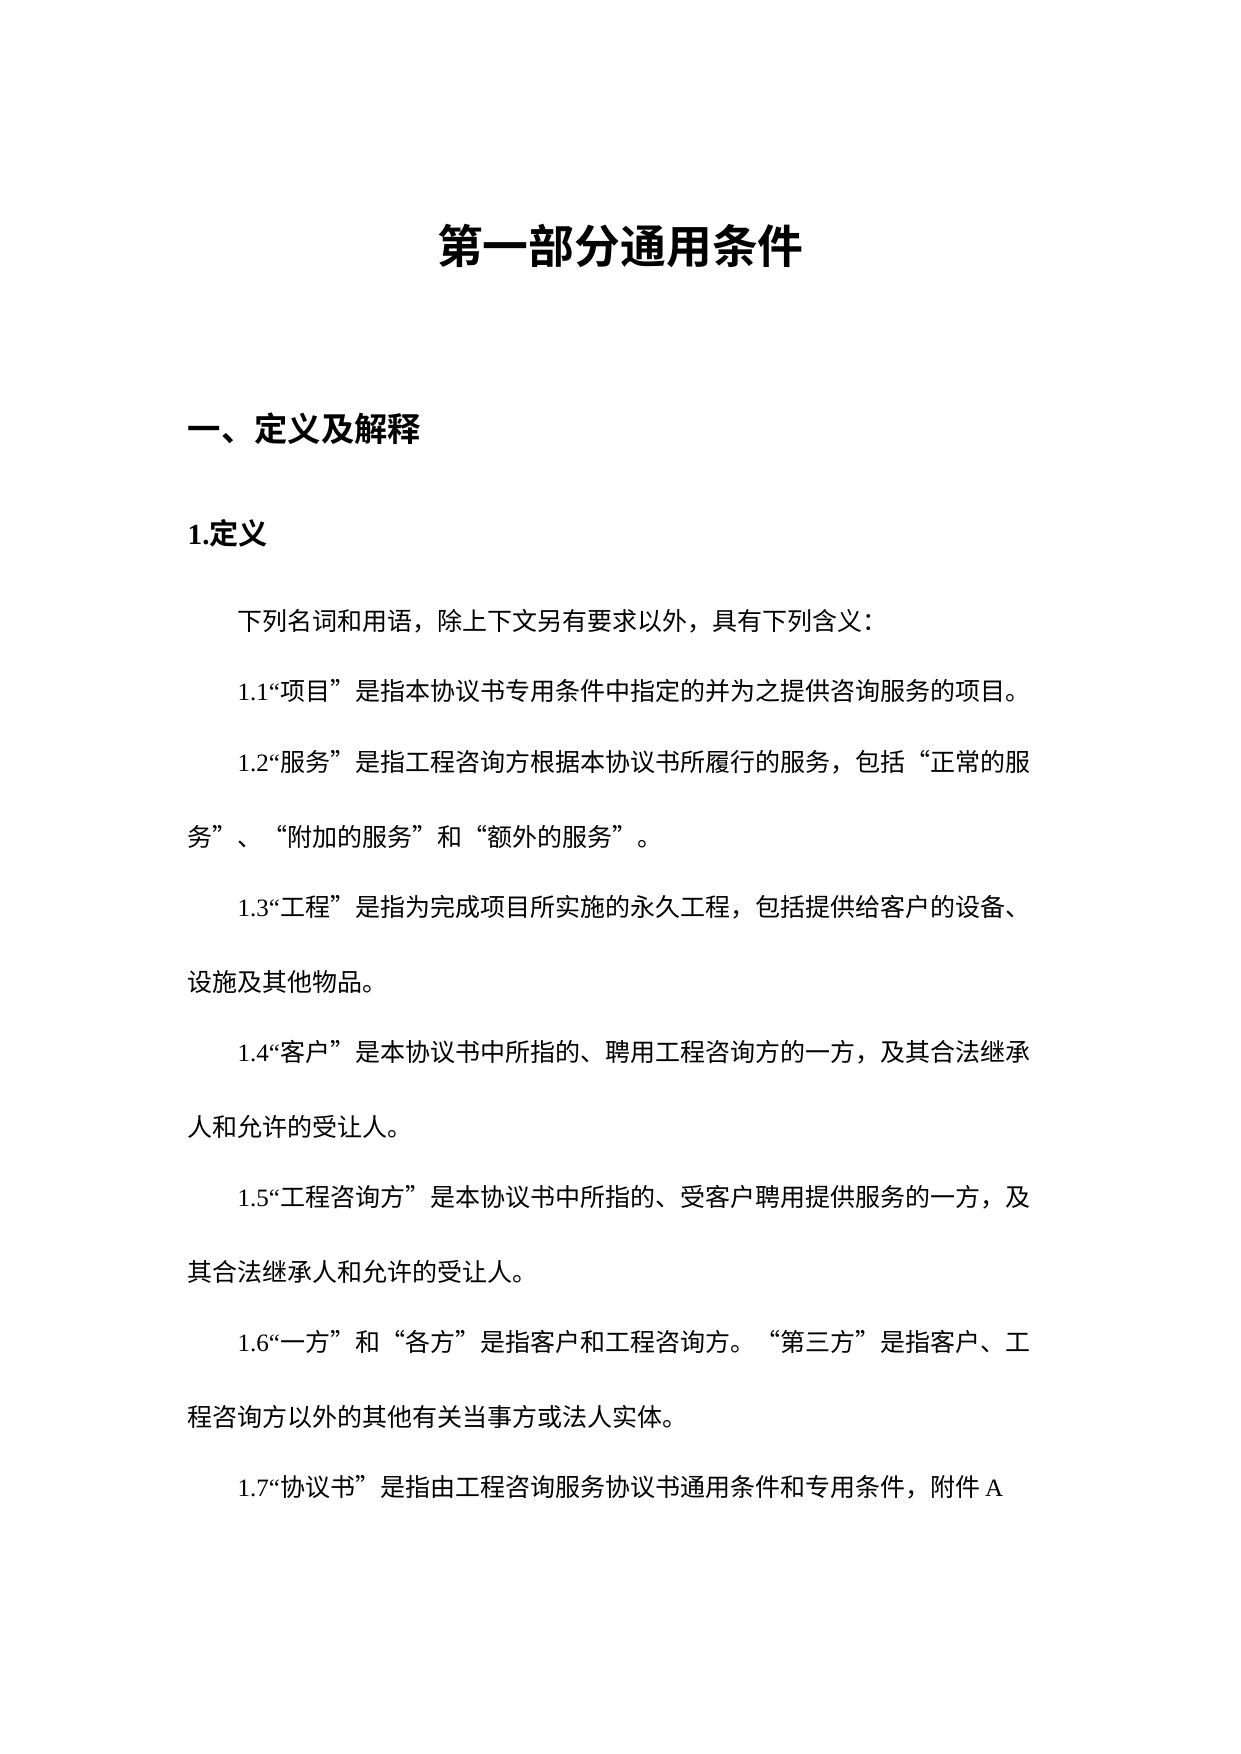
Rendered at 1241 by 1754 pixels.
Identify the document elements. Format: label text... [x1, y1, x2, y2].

text 1.5“工程咨询方”是本协议书中所指的、受客户聘用提供服务的一方，及其合法继承人和允许的受让人。 [187, 1163, 1053, 1303]
text 1.6“一方”和“各方”是指客户和工程咨询方。“第三方”是指客户、工程咨询方以外的其他有关当事方或法人实体。 [187, 1308, 1053, 1448]
text 1.2“服务”是指工程咨询方根据本协议书所履行的服务，包括“正常的服务”、‌“附加的服务”和‌“额外的服务”。 [187, 728, 1053, 868]
subtitle 一、定义及解释 [187, 394, 1053, 459]
text 1.4“客户”是本协议书中所指的、聘用工程咨询方的一方，及其合法继承人和允许的受让人。 [187, 1018, 1053, 1158]
text 1.1“项目”是指本协议书专用条件中指定的并为之提供咨询服务的项目。 [187, 657, 1053, 722]
subtitle 1.定义 [187, 499, 1053, 564]
text 下列名词和用语，除上下文另有要求以外，具有下列含义： [187, 587, 1053, 652]
subtitle 第一部分通用条件 [187, 195, 1053, 292]
text 1.3“工程”是指为完成项目所实施的永久工程，包括提供给客户的设备、设施及其他物品。 [187, 873, 1053, 1013]
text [187, 1453, 1053, 1518]
